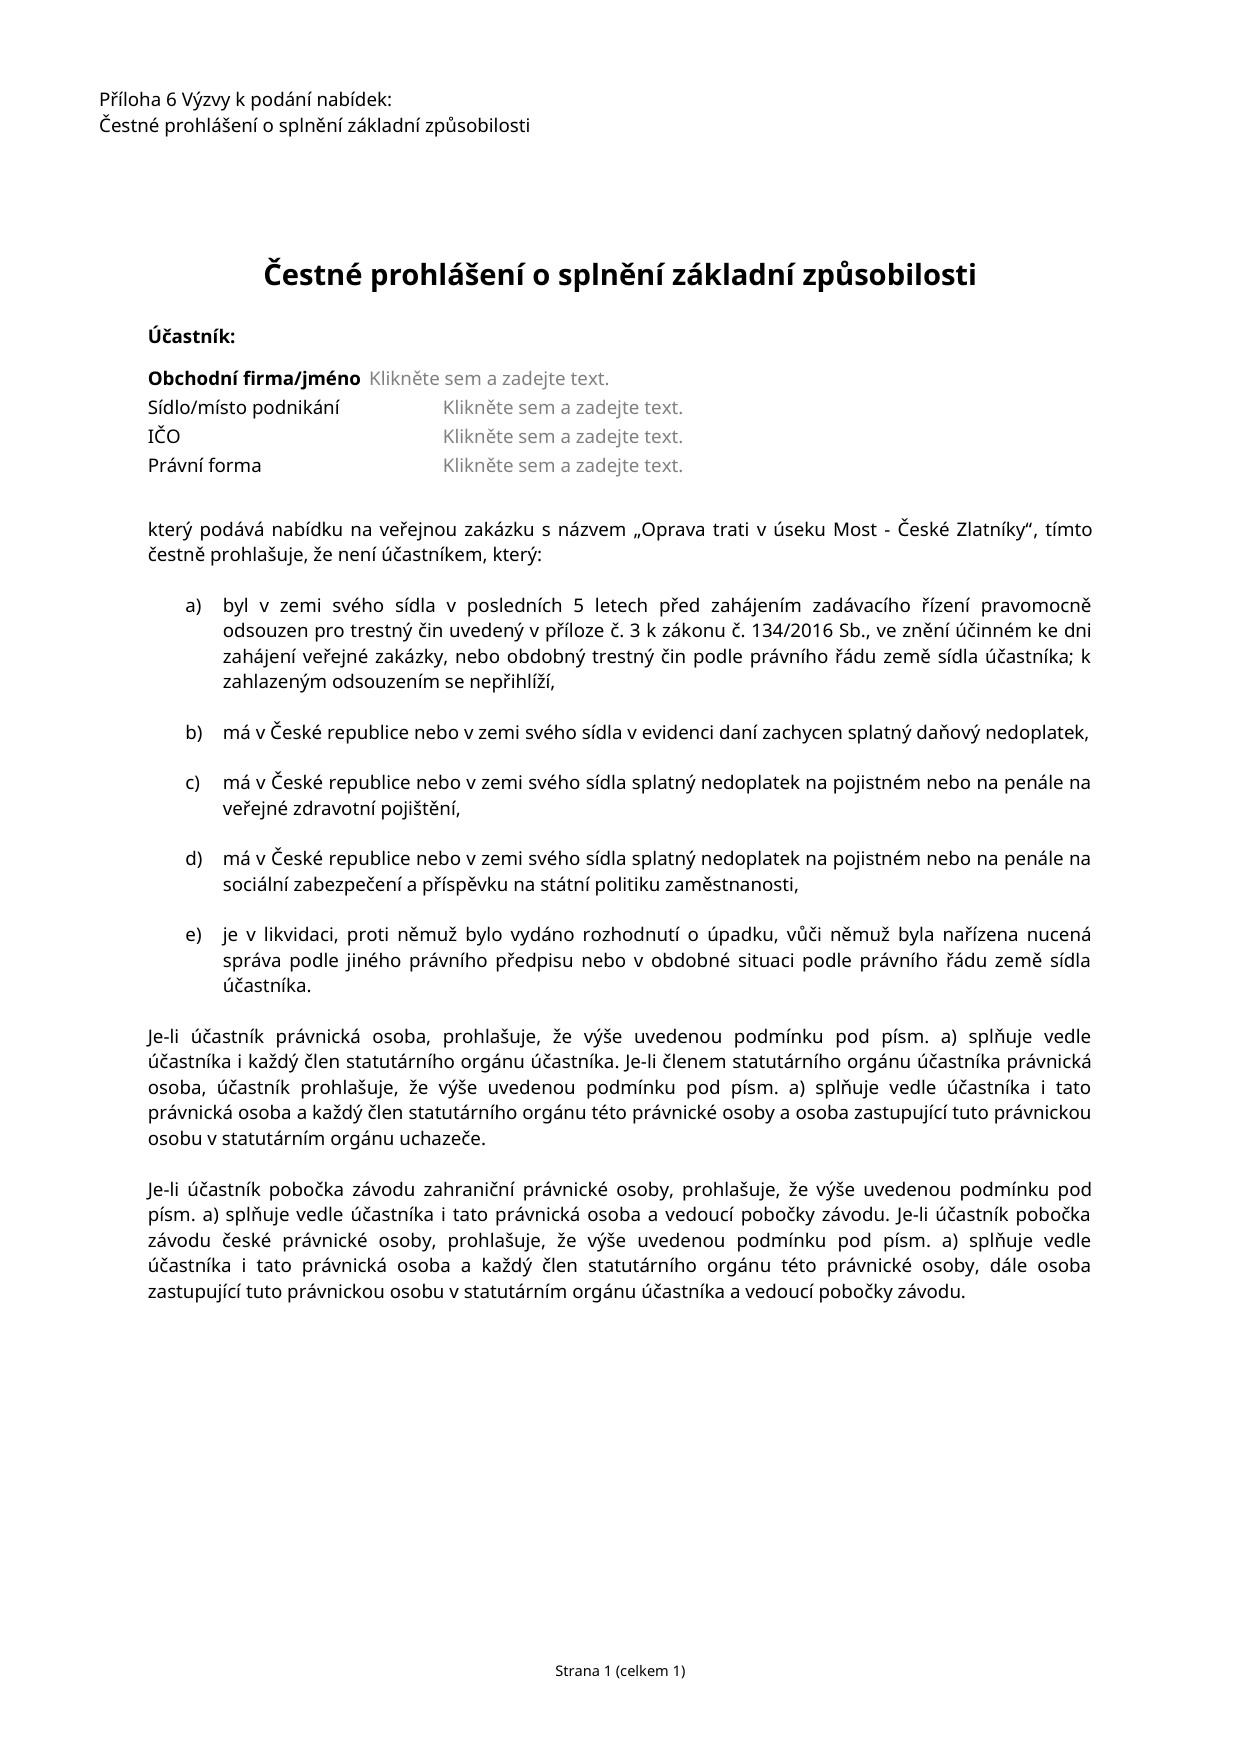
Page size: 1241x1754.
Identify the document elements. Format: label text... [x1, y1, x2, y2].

list byl v zemi svého sídla v posledních 5 letech před zahájením zadávacího řízení pravomocně odsouzen pro trestný čin uvedený v příloze č. 3 k zákonu č. 134/2016 Sb., ve znění účinném ke dni zahájení veřejné zakázky, nebo obdobný trestný čin podle právního řádu země sídla účastníka; k zahlazeným odsouzením se nepřihlíží, [185, 592, 1093, 694]
text IČO [148, 420, 1093, 449]
text Je-li účastník právnická osoba, prohlašuje, že výše uvedenou podmínku pod písm. a) splňuje vedle účastníka i každý člen statutárního orgánu účastníka. Je-li členem statutárního orgánu účastníka právnická osoba, účastník prohlašuje, že výše uvedenou podmínku pod písm. a) splňuje vedle účastníka i tato právnická osoba a každý člen statutárního orgánu této právnické osoby a osoba zastupující tuto právnickou osobu v statutárním orgánu uchazeče. [148, 1023, 1093, 1151]
list má v České republice nebo v zemi svého sídla v evidenci daní zachycen splatný daňový nedoplatek, [185, 719, 1093, 744]
text Obchodní firma/jméno [148, 362, 1093, 391]
title Čestné prohlášení o splnění základní způsobilosti [148, 254, 1093, 293]
list je v likvidaci, proti němuž bylo vydáno rozhodnutí o úpadku, vůči němuž byla nařízena nucená správa podle jiného právního předpisu nebo v obdobné situaci podle právního řádu země sídla účastníka. [185, 922, 1093, 998]
text Sídlo/místo podnikání [148, 391, 1093, 420]
list má v České republice nebo v zemi svého sídla splatný nedoplatek na pojistném nebo na penále na sociální zabezpečení a příspěvku na státní politiku zaměstnanosti, [185, 846, 1093, 897]
text Je-li účastník pobočka závodu zahraniční právnické osoby, prohlašuje, že výše uvedenou podmínku pod písm. a) splňuje vedle účastníka i tato právnická osoba a vedoucí pobočky závodu. Je-li účastník pobočka závodu české právnické osoby, prohlašuje, že výše uvedenou podmínku pod písm. a) splňuje vedle účastníka i tato právnická osoba a každý člen statutárního orgánu této právnické osoby, dále osoba zastupující tuto právnickou osobu v statutárním orgánu účastníka a vedoucí pobočky závodu. [148, 1176, 1093, 1304]
text Právní forma [148, 449, 1093, 478]
text Účastník: [148, 318, 1093, 349]
list má v České republice nebo v zemi svého sídla splatný nedoplatek na pojistném nebo na penále na veřejné zdravotní pojištění, [185, 769, 1093, 821]
text který podává nabídku na veřejnou zakázku s názvem „Oprava trati v úseku Most - České Zlatníky“, tímto čestně prohlašuje, že není účastníkem, který: [148, 516, 1093, 567]
